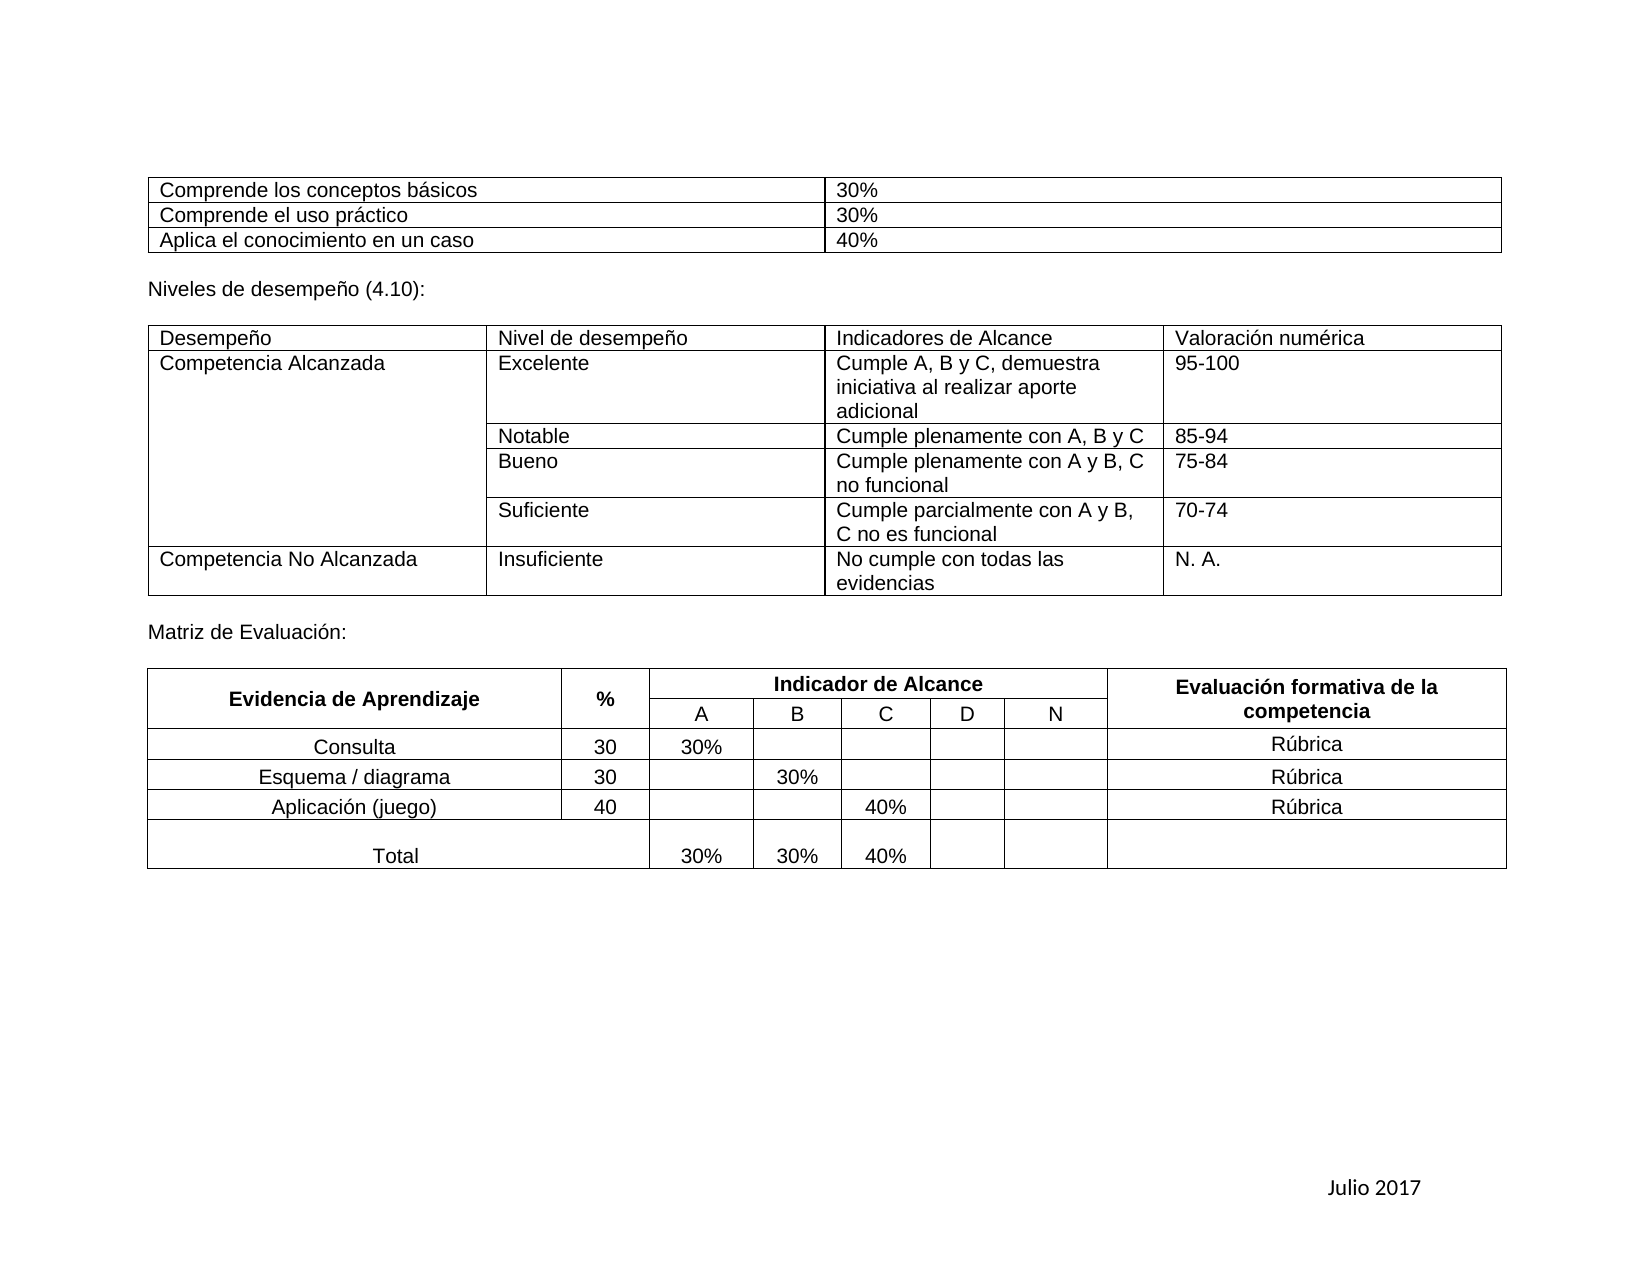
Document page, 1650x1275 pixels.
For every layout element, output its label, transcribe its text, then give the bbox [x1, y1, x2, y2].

table_cell [754, 729, 841, 758]
table_cell 40% [842, 820, 930, 868]
table_cell Suficiente [487, 498, 824, 546]
table_cell 30% [650, 729, 753, 758]
table_cell N [1005, 699, 1107, 728]
table_cell 40% [842, 790, 930, 819]
table_cell A [650, 699, 753, 728]
table_cell Notable [487, 424, 824, 448]
table_header Indicador de Alcance [650, 669, 1107, 698]
table_header Valoración numérica [1164, 326, 1501, 350]
table_header Nivel de desempeño [487, 326, 824, 350]
table_cell 30% [826, 203, 1501, 227]
table_cell Aplica el conocimiento en un caso [149, 228, 824, 252]
text Matriz de Evaluación: [148, 620, 1502, 644]
table_cell 95-100 [1164, 351, 1501, 423]
table_cell N. A. [1164, 547, 1501, 595]
table_cell Total [148, 820, 649, 868]
table_cell Rúbrica [1108, 760, 1506, 789]
table_cell 70-74 [1164, 498, 1501, 546]
table_cell [842, 729, 930, 758]
table_cell No cumple con todas las evidencias [826, 547, 1163, 595]
table_cell [931, 729, 1004, 758]
table_cell B [754, 699, 841, 728]
table_cell [931, 820, 1004, 868]
table_cell 30% [754, 820, 841, 868]
table_cell Rúbrica [1108, 790, 1506, 819]
table_cell [650, 760, 753, 789]
table_cell Comprende los conceptos básicos [149, 178, 824, 202]
table_cell Rúbrica [1108, 729, 1506, 758]
table_cell [1005, 729, 1107, 758]
table_cell [842, 760, 930, 789]
table_cell [1108, 820, 1506, 868]
table_cell Cumple plenamente con A, B y C [826, 424, 1163, 448]
table_cell Esquema / diagrama [148, 760, 561, 789]
table_cell [931, 790, 1004, 819]
table_cell Insuficiente [487, 547, 824, 595]
table_cell 30% [826, 178, 1501, 202]
table_cell Cumple A, B y C, demuestra iniciativa al realizar aporte adicional [826, 351, 1163, 423]
table_header % [562, 669, 649, 728]
table_header Indicadores de Alcance [826, 326, 1163, 350]
table_header Desempeño [149, 326, 486, 350]
table_cell Cumple plenamente con A y B, C no funcional [826, 449, 1163, 497]
table_cell [1005, 760, 1107, 789]
table_cell 40% [826, 228, 1501, 252]
table_cell 40 [562, 790, 649, 819]
table_cell Comprende el uso práctico [149, 203, 824, 227]
table_cell Bueno [487, 449, 824, 497]
table_cell [931, 760, 1004, 789]
table_header Evaluación formativa de la competencia [1108, 669, 1506, 728]
table_cell 75-84 [1164, 449, 1501, 497]
table_cell 30% [650, 820, 753, 868]
table_cell 30% [754, 760, 841, 789]
table_cell [650, 790, 753, 819]
table_cell Excelente [487, 351, 824, 423]
table_cell [1005, 820, 1107, 868]
table_cell 30 [562, 729, 649, 758]
table_cell [1005, 790, 1107, 819]
table_cell Cumple parcialmente con A y B, C no es funcional [826, 498, 1163, 546]
table_cell [754, 790, 841, 819]
table_cell Consulta [148, 729, 561, 758]
text Niveles de desempeño (4.10): [148, 277, 1502, 301]
table_header Evidencia de Aprendizaje [148, 669, 561, 728]
table_cell 85-94 [1164, 424, 1501, 448]
table_cell Competencia Alcanzada [149, 351, 486, 546]
table_cell D [931, 699, 1004, 728]
table_cell Competencia No Alcanzada [149, 547, 486, 595]
table_cell 30 [562, 760, 649, 789]
table_cell C [842, 699, 930, 728]
table_cell Aplicación (juego) [148, 790, 561, 819]
